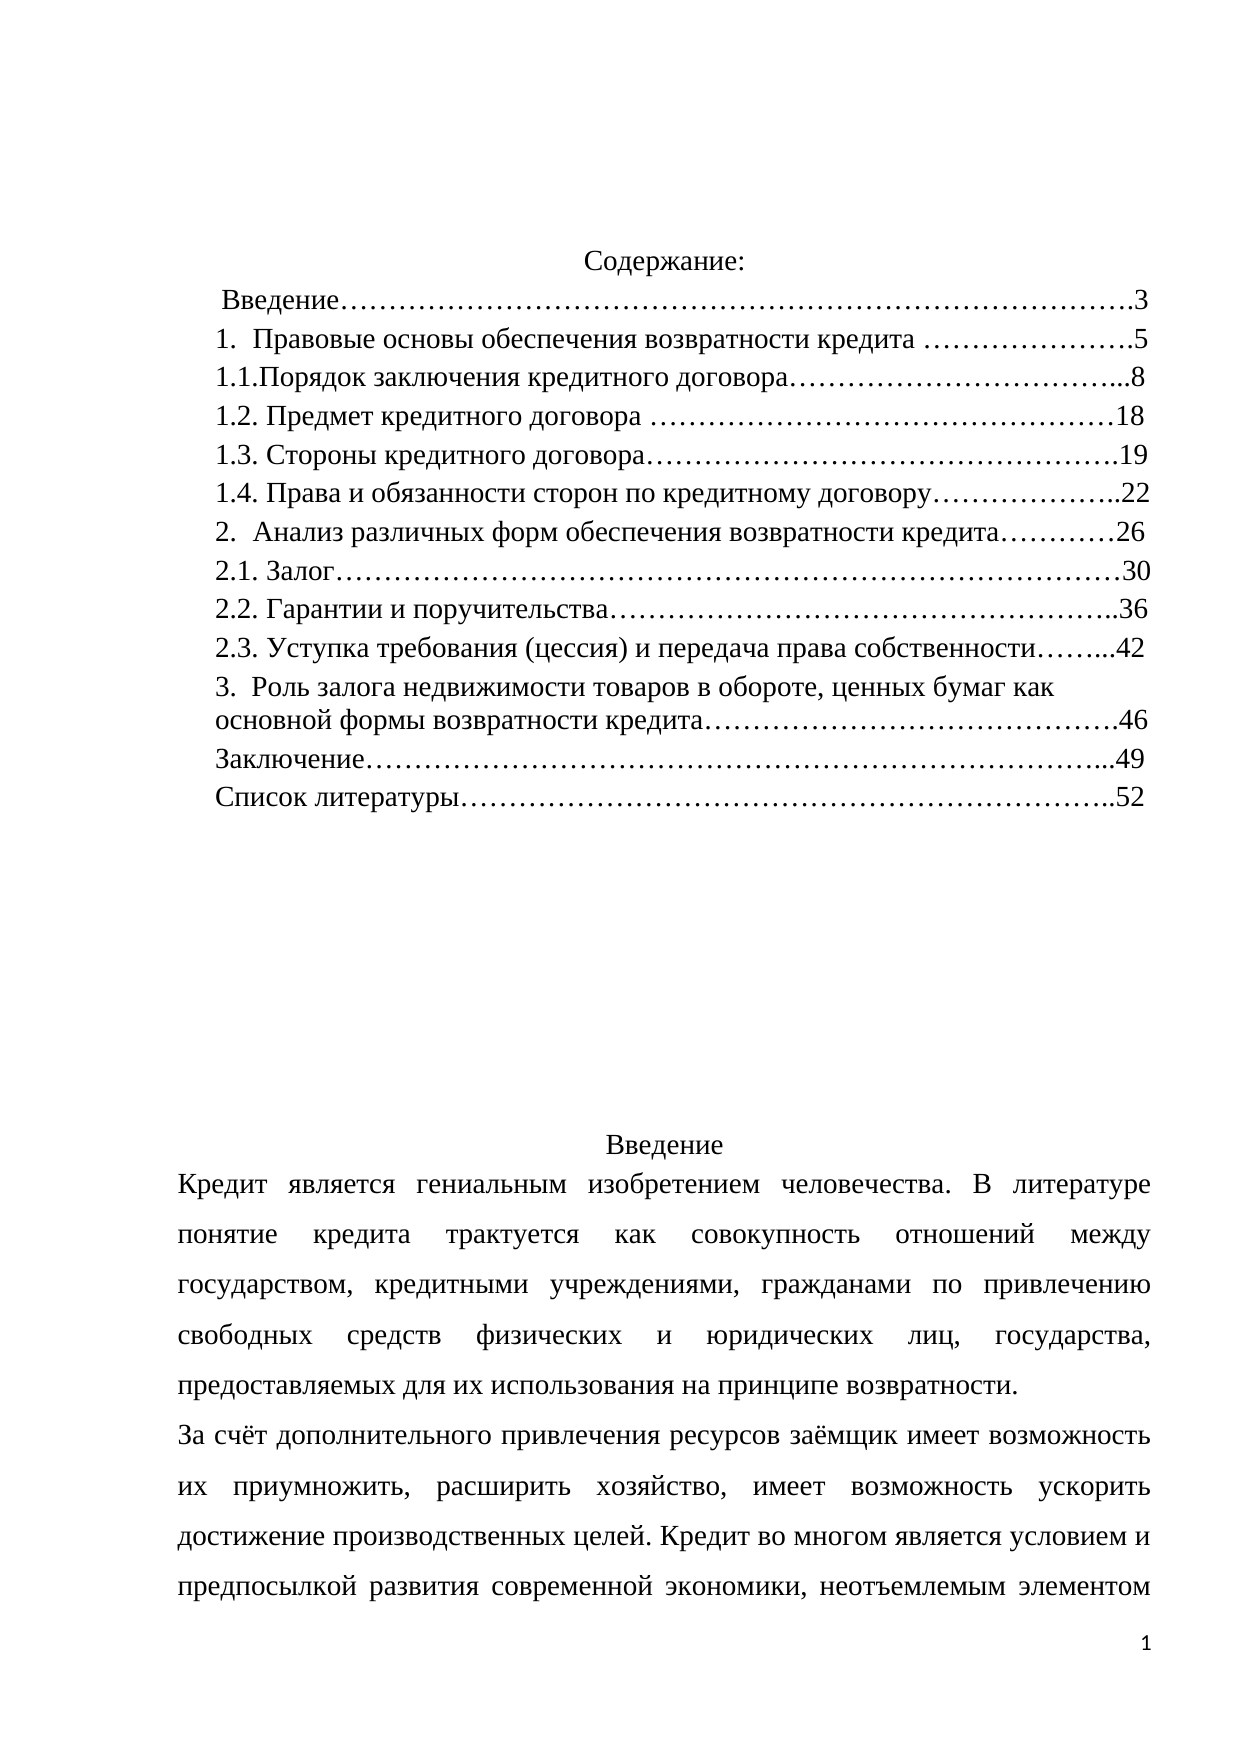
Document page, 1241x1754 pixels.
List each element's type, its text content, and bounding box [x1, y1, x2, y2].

text 1.4. Права и обязанности сторон по кредитному договору………………..22 [215, 475, 1152, 509]
text Список литературы…………………………………………………………..52 [215, 779, 1152, 813]
text 1.3. Стороны кредитного договора………………………………………….19 [215, 437, 1152, 470]
list Правовые основы обеспечения возвратности кредита ………………….5 [215, 321, 1152, 354]
text Кредит является гениальным изобретением человечества. В литературе понятие кредита трактуется как совокупность отношений между государством, кредитными учреждениями, гражданами по привлечению свободных средств физических и юридических лиц, государства, предоставляемых для их использования на принципе возвратности. [177, 1166, 1152, 1401]
text Введение……………………………………………………………………….3 [177, 282, 1152, 316]
text 1.1.Порядок заключения кредитного договора……………………………...8 [215, 359, 1152, 393]
text Заключение…………………………………………………………………...49 [215, 741, 1152, 774]
text Введение [177, 1127, 1152, 1161]
text 1.2. Предмет кредитного договора …………………………………………18 [215, 398, 1152, 432]
text 2.1. Залог………………………………………………………………………30 [215, 553, 1152, 586]
text 3. Роль залога недвижимости товаров в обороте, ценных бумаг как основной формы возвратности кредита…………………………………….46 [215, 669, 1152, 736]
list Анализ различных форм обеспечения возвратности кредита…………26 [215, 514, 1152, 548]
text 2.2. Гарантии и поручительства……………………………………………..36 [215, 591, 1152, 625]
text 2.3. Уступка требования (цессия) и передача права собственности……...42 [215, 630, 1152, 663]
text Содержание: [177, 243, 1152, 277]
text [177, 1417, 1152, 1602]
